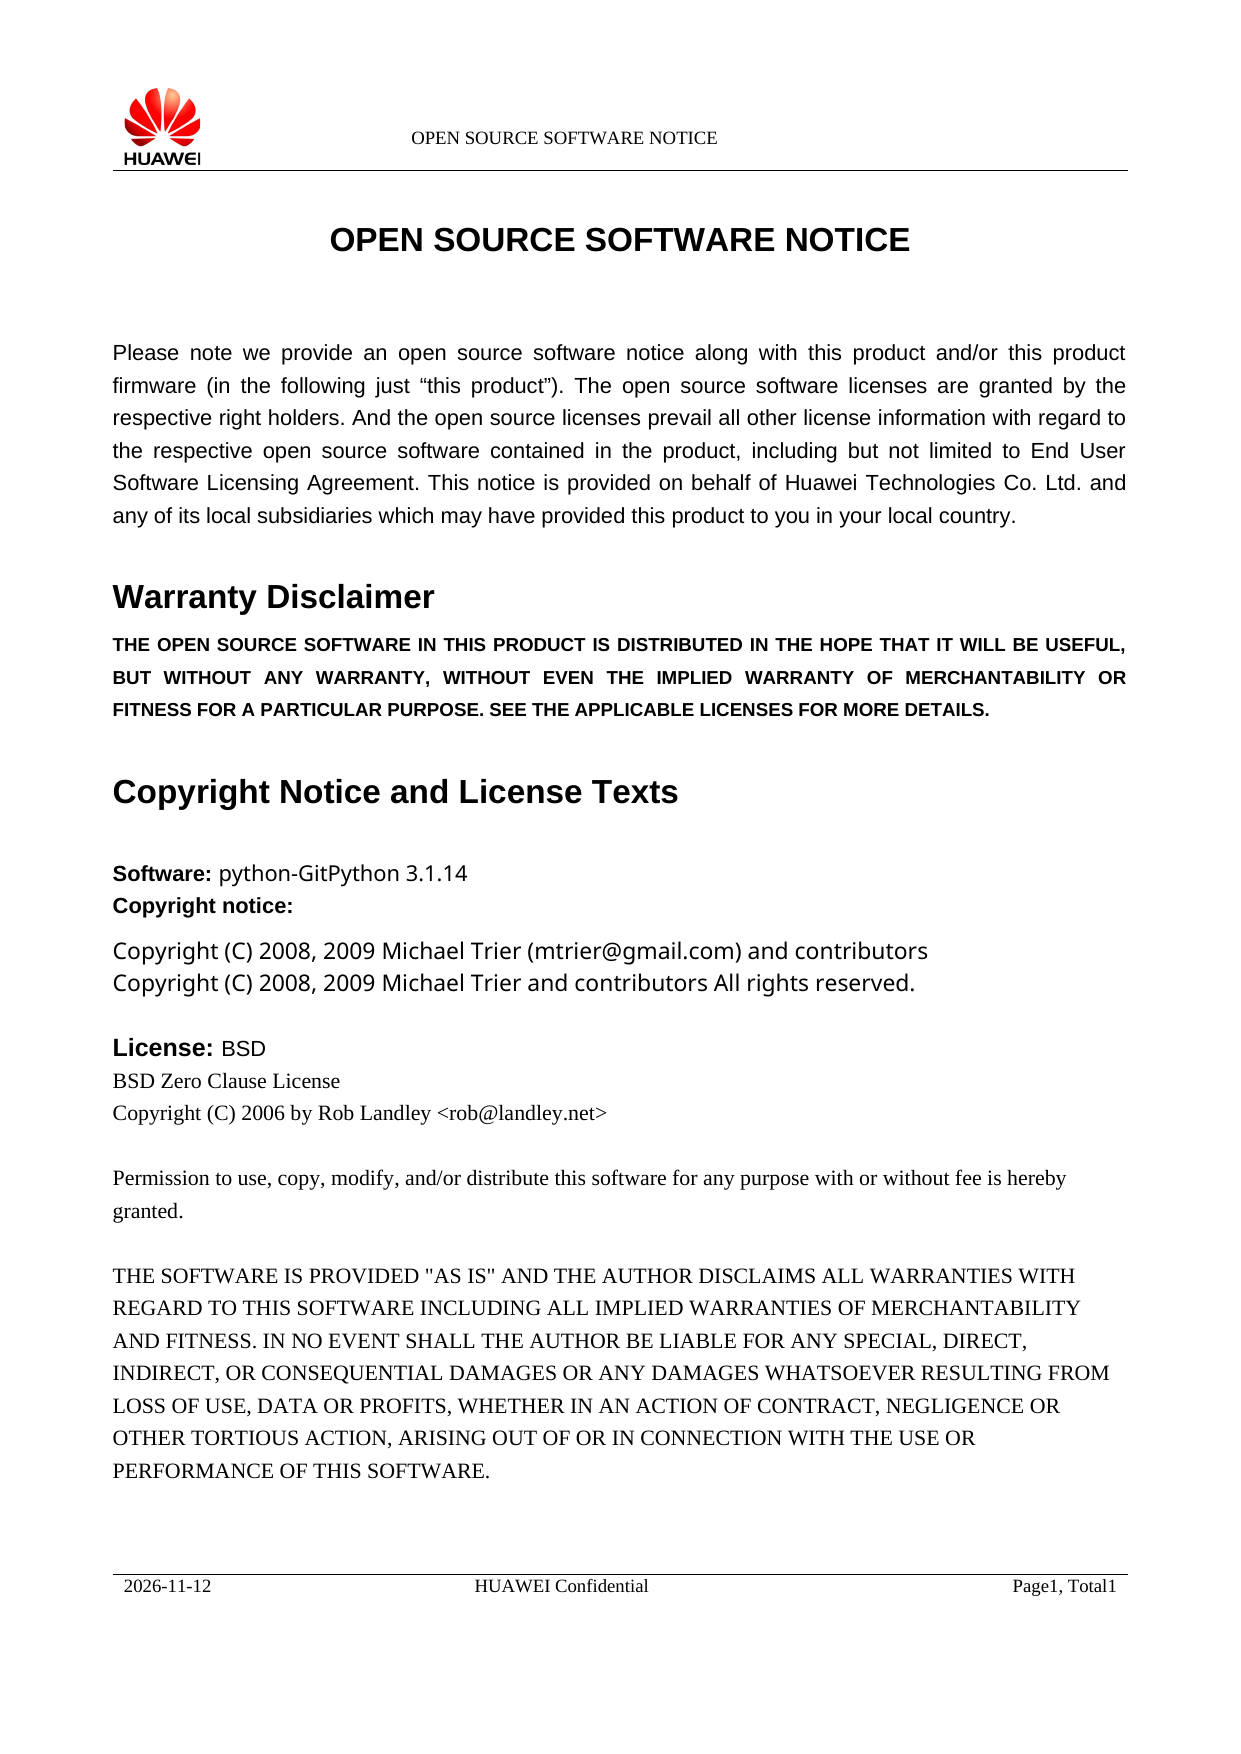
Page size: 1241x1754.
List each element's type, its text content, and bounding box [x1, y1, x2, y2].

title Software: python-GitPython 3.1.14 [112, 856, 1128, 889]
text License: BSD [112, 1031, 1128, 1064]
text Copyright notice: [112, 889, 1128, 921]
text The open source software in this product is distributed in the hope that it will be useful, but WITHOUT ANY WARRANTY, without even the implied warranty of MERCHANTABILITY or FITNESS FOR A PARTICULAR PURPOSE. See the applicable licenses for more details. [112, 629, 1128, 726]
picture [124, 88, 201, 165]
text OPEN SOURCE SOFTWARE NOTICE [112, 206, 1128, 271]
text BSD Zero Clause License Copyright (C) 2006 by Rob Landley <rob@landley.net> Permission to use, copy, modify, and/or distribute this software for any purpose with or without fee is hereby granted. THE SOFTWARE IS PROVIDED "AS IS" AND THE AUTHOR DISCLAIMS ALL WARRANTIES WITH REGARD TO THIS SOFTWARE INCLUDING ALL IMPLIED WARRANTIES OF MERCHANTABILITY AND FITNESS. IN NO EVENT SHALL THE AUTHOR BE LIABLE FOR ANY SPECIAL, DIRECT, INDIRECT, OR CONSEQUENTIAL DAMAGES OR ANY DAMAGES WHATSOEVER RESULTING FROM LOSS OF USE, DATA OR PROFITS, WHETHER IN AN ACTION OF CONTRACT, NEGLIGENCE OR OTHER TORTIOUS ACTION, ARISING OUT OF OR IN CONNECTION WITH THE USE OR PERFORMANCE OF THIS SOFTWARE. [112, 1064, 1128, 1486]
text Copyright (C) 2008, 2009 Michael Trier (mtrier@gmail.com) and contributors Copyright (C) 2008, 2009 Michael Trier and contributors All rights reserved. [112, 934, 1128, 1031]
text Please note we provide an open source software notice along with this product and/or this product firmware (in the following just “this product”). The open source software licenses are granted by the respective right holders. And the open source licenses prevail all other license information with regard to the respective open source software contained in the product, including but not limited to End User Software Licensing Agreement. This notice is provided on behalf of Huawei Technologies Co. Ltd. and any of its local subsidiaries which may have provided this product to you in your local country. [112, 336, 1128, 531]
text Warranty Disclaimer [112, 564, 1128, 629]
text Copyright Notice and License Texts [112, 759, 1128, 824]
